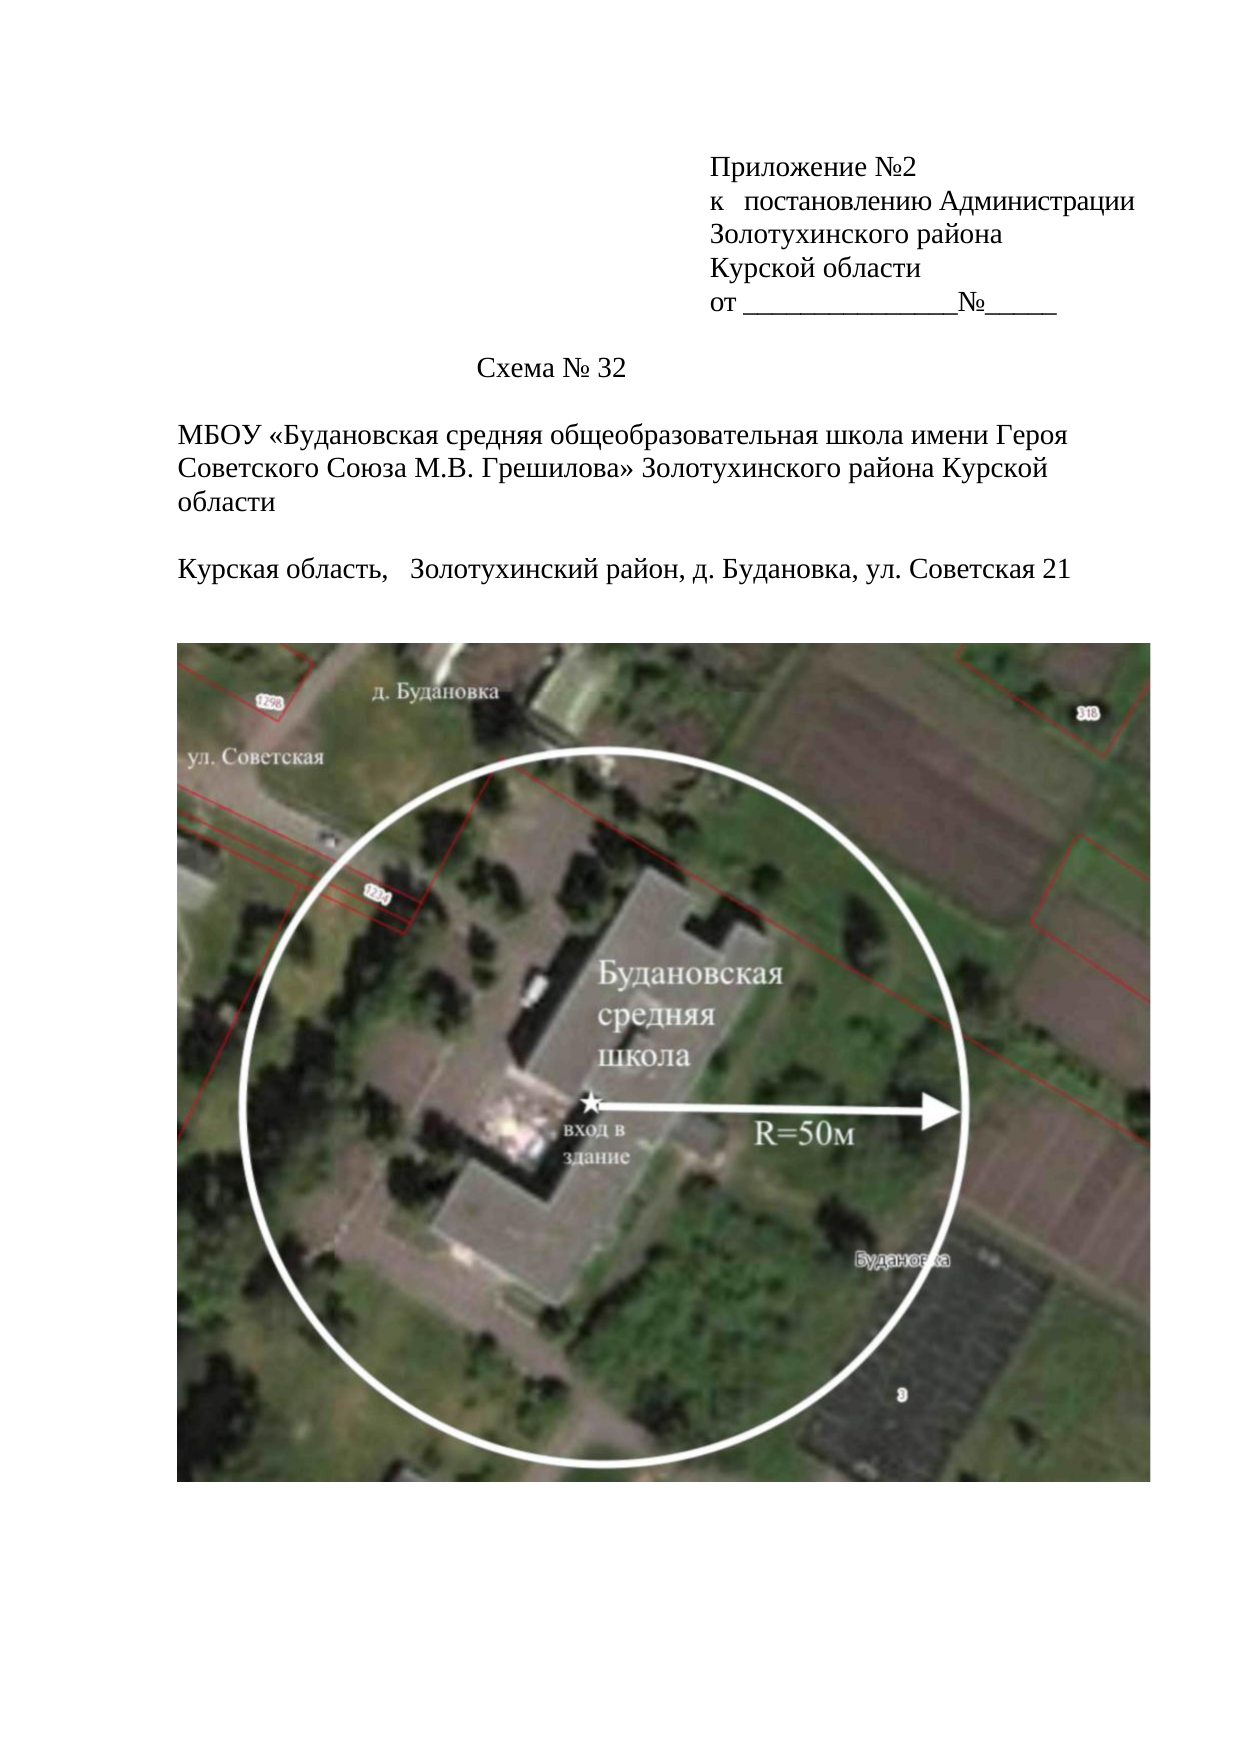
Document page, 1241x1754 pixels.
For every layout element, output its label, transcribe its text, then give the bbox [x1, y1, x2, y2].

text Схема № 32 [177, 351, 1091, 384]
text к постановлению Администрации [709, 183, 1151, 217]
text Золотухинского района [709, 217, 1151, 251]
text МБОУ «Будановская средняя общеобразовательная школа имени Героя Советского Союза М.В. Грешилова» Золотухинского района Курской области [177, 417, 1091, 518]
text Курская область, Золотухинский район, д. Будановка, ул. Советская 21 [177, 551, 1151, 584]
picture [177, 643, 1151, 1482]
text Приложение №2 [709, 150, 1151, 183]
text Курской области [709, 251, 1151, 284]
text от _______________№_____ [709, 284, 1151, 318]
